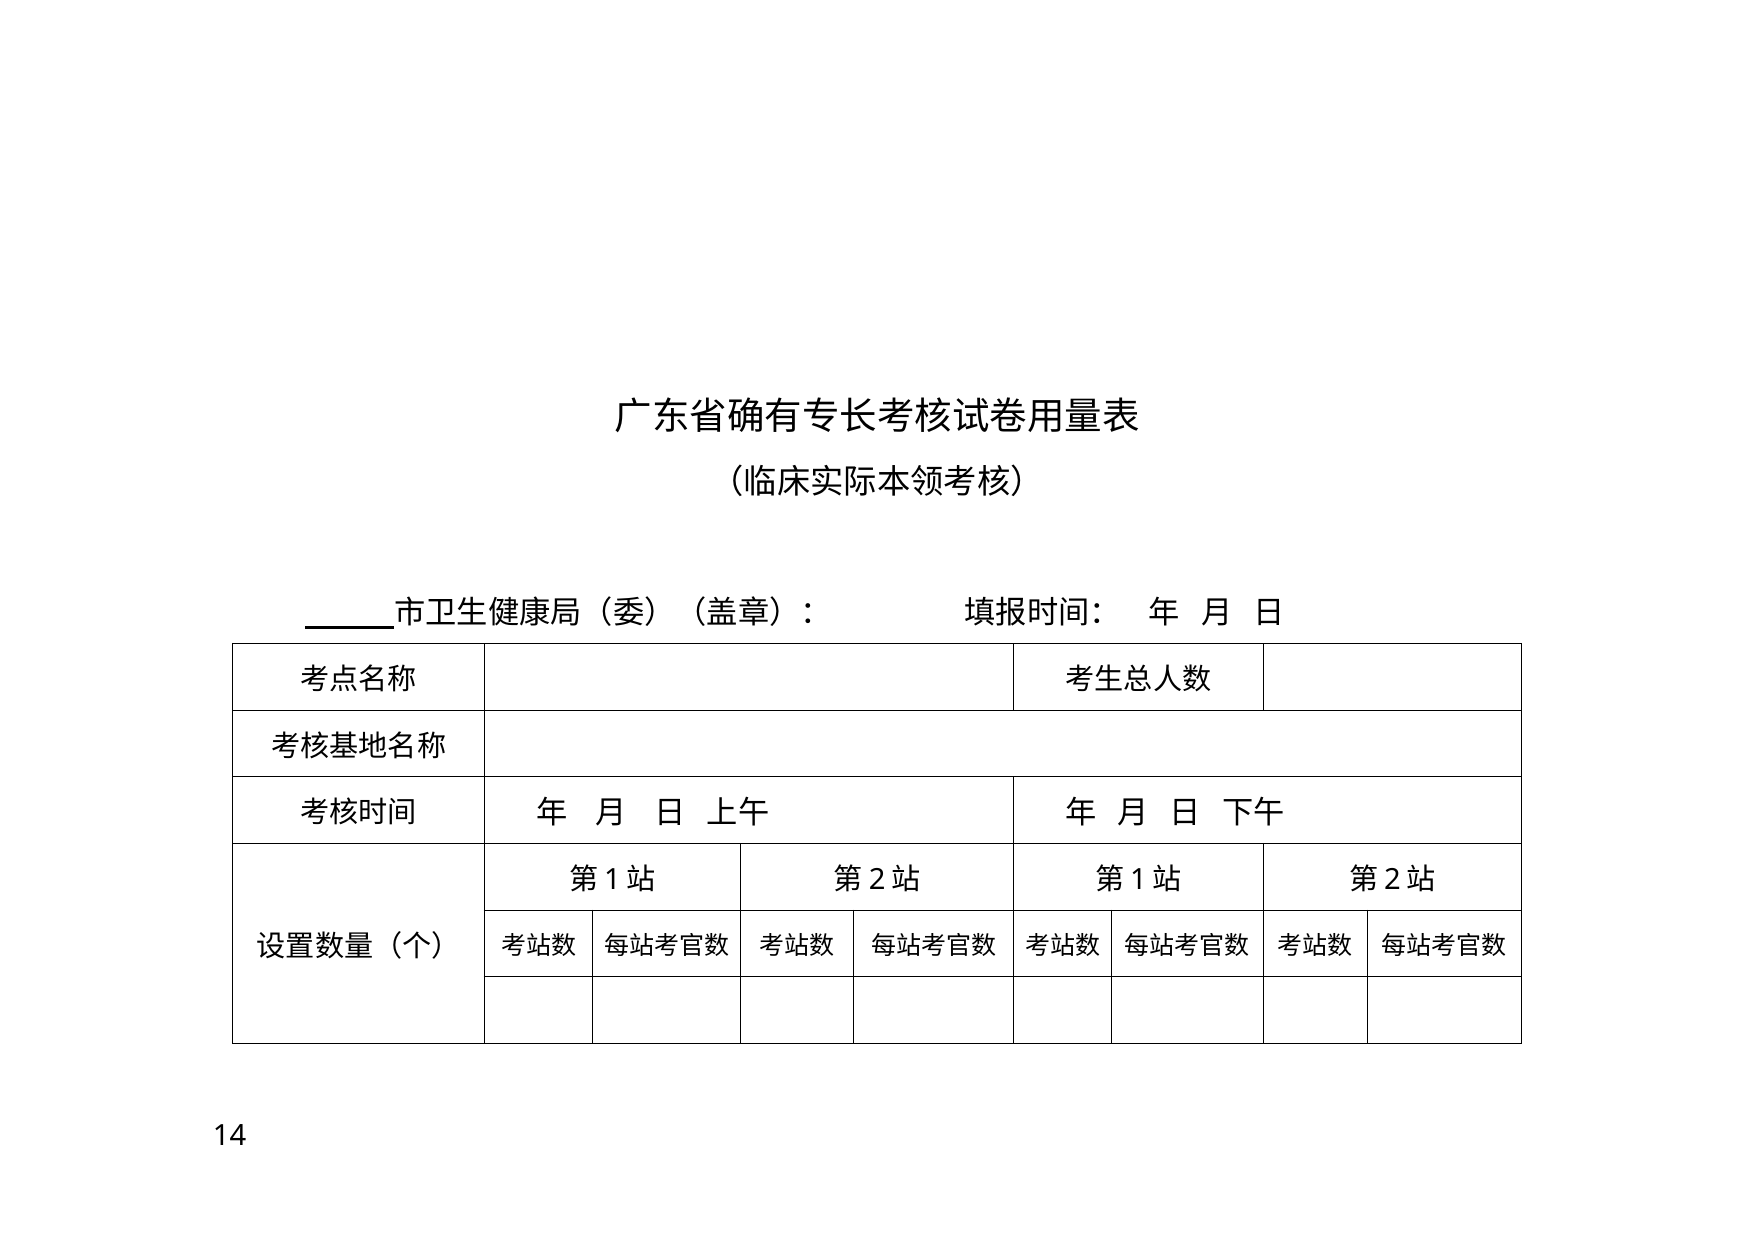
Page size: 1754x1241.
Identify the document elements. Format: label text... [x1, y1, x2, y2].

table_cell 第1站 [1014, 844, 1263, 909]
table_header [485, 644, 1013, 709]
table_cell 考核基地名称 [233, 711, 484, 776]
table_cell [485, 711, 1521, 776]
table_header 考生总人数 [1014, 644, 1263, 709]
table_cell [1014, 977, 1111, 1043]
table_cell 考站数 [741, 911, 853, 976]
text （临床实际本领考核） [213, 446, 1541, 512]
table_cell 年 月 日 下午 [1014, 777, 1521, 843]
table_cell [593, 977, 740, 1043]
table_cell 考站数 [1264, 911, 1367, 976]
table_cell 考核时间 [233, 777, 484, 843]
table_cell [741, 977, 853, 1043]
table_cell 第2站 [1264, 844, 1521, 909]
table_cell 每站考官数 [593, 911, 740, 976]
table_cell [1264, 977, 1367, 1043]
text 市卫生健康局（委）（盖章）： 填报时间： 年 月 日 [213, 577, 1541, 643]
table_cell 设置数量（个） [233, 844, 484, 1043]
table_cell 第1站 [485, 844, 740, 909]
table_header [1264, 644, 1521, 709]
table_cell 考站数 [1014, 911, 1111, 976]
table_cell [1368, 977, 1521, 1043]
table_cell 年 月 日 上午 [485, 777, 1013, 843]
table_cell [1112, 977, 1263, 1043]
table_cell 每站考官数 [1112, 911, 1263, 976]
table_cell [854, 977, 1013, 1043]
table_cell 每站考官数 [1368, 911, 1521, 976]
table_cell 第2站 [741, 844, 1013, 909]
table_header 考点名称 [233, 644, 484, 709]
text 广东省确有专长考核试卷用量表 [213, 380, 1541, 446]
table_cell 每站考官数 [854, 911, 1013, 976]
table_cell [485, 977, 592, 1043]
table_cell 考站数 [485, 911, 592, 976]
